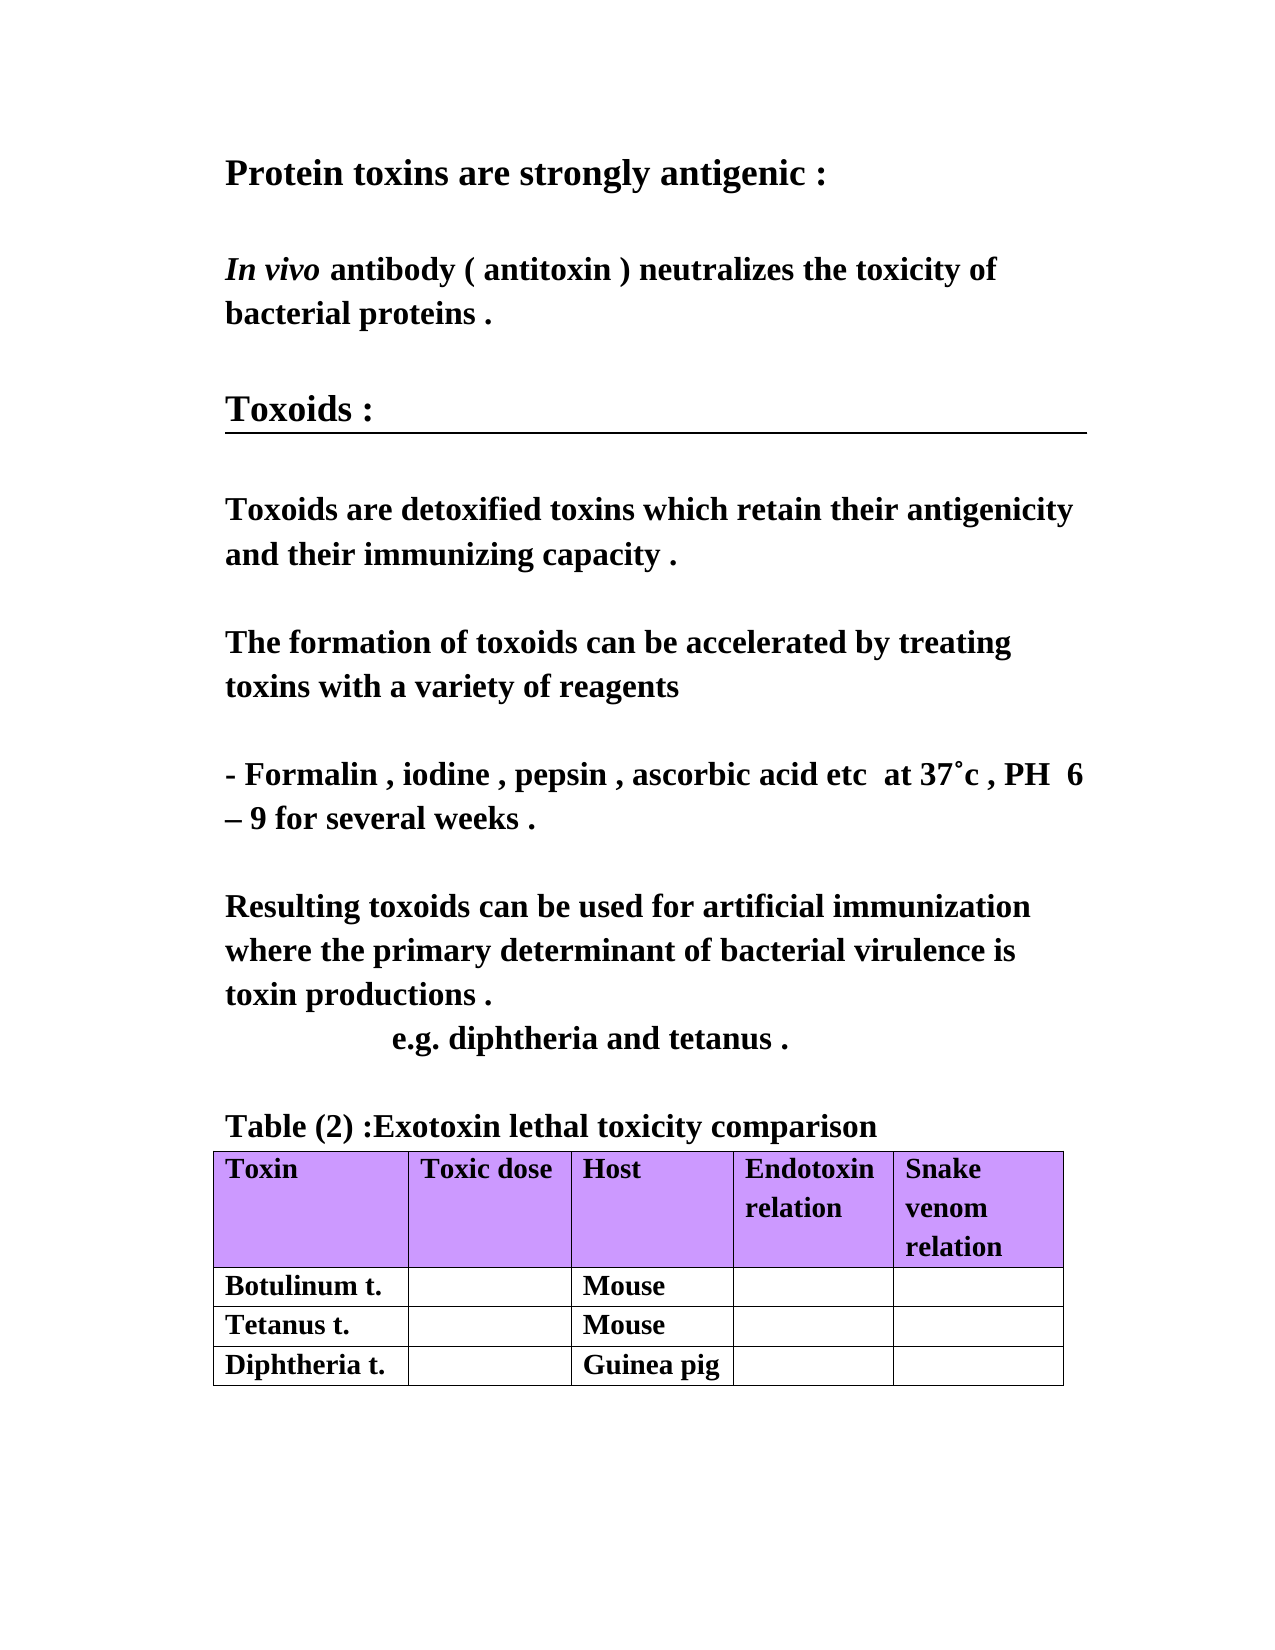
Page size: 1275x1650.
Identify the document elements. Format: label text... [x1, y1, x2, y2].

text - Formalin , iodine , pepsin , ascorbic acid etc at 37˚c , PH 6 – 9 for several weeks . [225, 754, 1087, 836]
table_cell Diphtheria t. [214, 1347, 408, 1385]
table_cell [734, 1307, 893, 1346]
table_cell [409, 1347, 571, 1385]
text e.g. diphtheria and tetanus . [225, 1018, 1087, 1057]
table_cell Botulinum t. [214, 1268, 408, 1306]
table_header Endotoxin relation [734, 1152, 893, 1267]
table_cell [894, 1268, 1063, 1306]
table_cell [894, 1307, 1063, 1346]
table_header Toxin [214, 1152, 408, 1267]
table_cell Mouse [572, 1268, 733, 1306]
table_cell [734, 1268, 893, 1306]
table_cell Guinea pig [572, 1347, 733, 1385]
table_cell Mouse [572, 1307, 733, 1346]
table_header Toxic dose [409, 1152, 571, 1267]
text Toxoids are detoxified toxins which retain their antigenicity and their immunizing capacity . [225, 490, 1087, 572]
text Toxoids : [225, 387, 1087, 432]
table_cell Tetanus t. [214, 1307, 408, 1346]
table_cell [734, 1347, 893, 1385]
table_cell [409, 1307, 571, 1346]
table_header Snake venom relation [894, 1152, 1063, 1267]
table_header Host [572, 1152, 733, 1267]
text The formation of toxoids can be accelerated by treating toxins with a variety of reagents [225, 622, 1087, 704]
text Table (2) :Exotoxin lethal toxicity comparison [225, 1107, 1087, 1145]
table_cell [409, 1268, 571, 1306]
text In vivo antibody ( antitoxin ) neutralizes the toxicity of bacterial proteins . [225, 249, 1087, 332]
text Protein toxins are strongly antigenic : [225, 150, 1087, 193]
text Resulting toxoids can be used for artificial immunization where the primary determinant of bacterial virulence is toxin productions . [225, 886, 1087, 1013]
table_cell [894, 1347, 1063, 1385]
